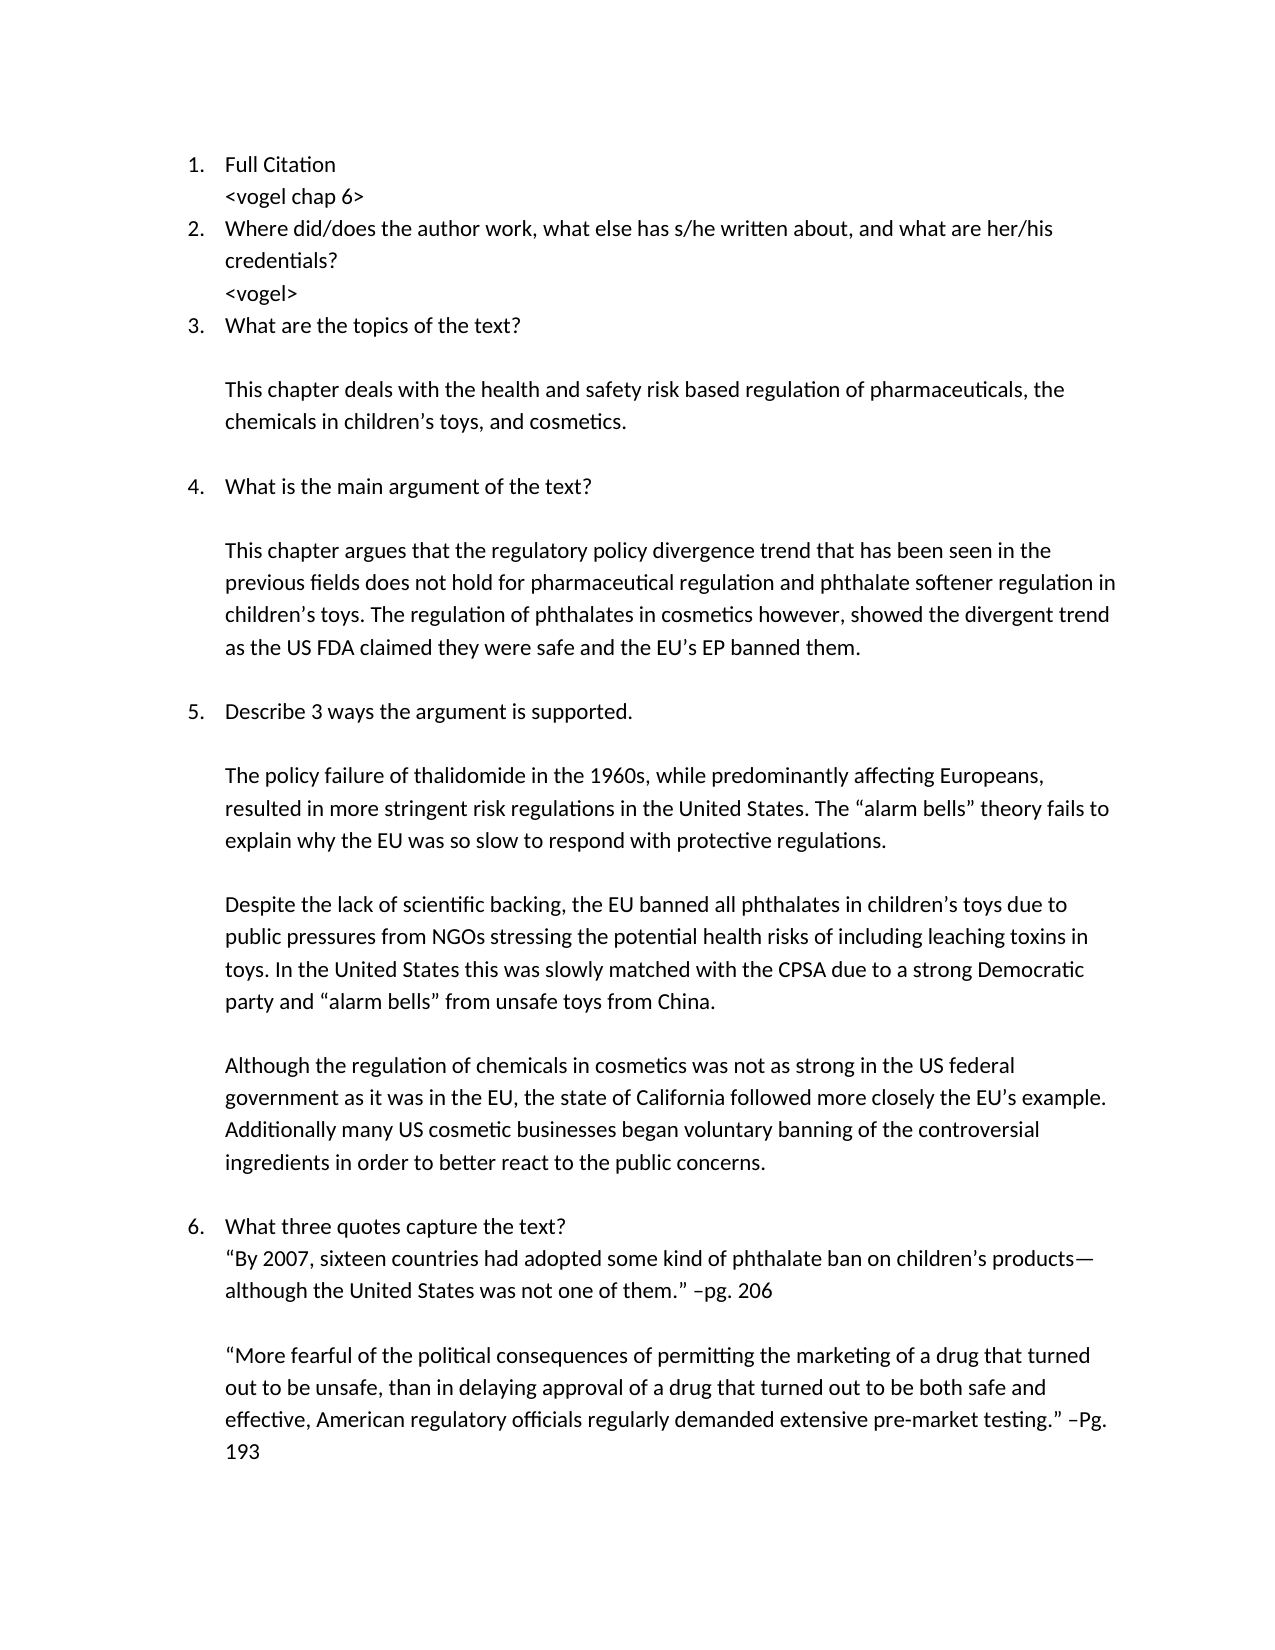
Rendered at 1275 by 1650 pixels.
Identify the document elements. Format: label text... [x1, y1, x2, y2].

list What are the topics of the text? [187, 311, 1125, 339]
list The policy failure of thalidomide in the 1960s, while predominantly affecting Europeans, resulted in more stringent risk regulations in the United States. The “alarm bells” theory fails to explain why the EU was so slow to respond with protective regulations. [225, 762, 1125, 854]
list Describe 3 ways the argument is supported. [187, 697, 1125, 757]
list Although the regulation of chemicals in cosmetics was not as strong in the US federal government as it was in the EU, the state of California followed more closely the EU’s example. Additionally many US cosmetic businesses began voluntary banning of the controversial ingredients in order to better react to the public concerns. [225, 1051, 1125, 1176]
list What is the main argument of the text? [187, 472, 1125, 532]
list Full Citation <vogel chap 6> [187, 150, 1125, 210]
list Where did/does the author work, what else has s/he written about, and what are her/his credentials? <vogel> [187, 214, 1125, 307]
list Despite the lack of scientific backing, the EU banned all phthalates in children’s toys due to public pressures from NGOs stressing the potential health risks of including leaching toxins in toys. In the United States this was slowly matched with the CPSA due to a strong Democratic party and “alarm bells” from unsafe toys from China. [225, 890, 1125, 1015]
list What three quotes capture the text? “By 2007, sixteen countries had adopted some kind of phthalate ban on children’s products—although the United States was not one of them.” –pg. 206 “More fearful of the political consequences of permitting the marketing of a drug that turned out to be unsafe, than in delaying approval of a drug that turned out to be both safe and effective, American regulatory officials regularly demanded extensive pre-market testing.” –Pg. 193 [187, 1212, 1125, 1466]
list This chapter deals with the health and safety risk based regulation of pharmaceuticals, the chemicals in children’s toys, and cosmetics. [225, 343, 1125, 436]
list This chapter argues that the regulatory policy divergence trend that has been seen in the previous fields does not hold for pharmaceutical regulation and phthalate softener regulation in children’s toys. The regulation of phthalates in cosmetics however, showed the divergent trend as the US FDA claimed they were safe and the EU’s EP banned them. [225, 536, 1125, 661]
